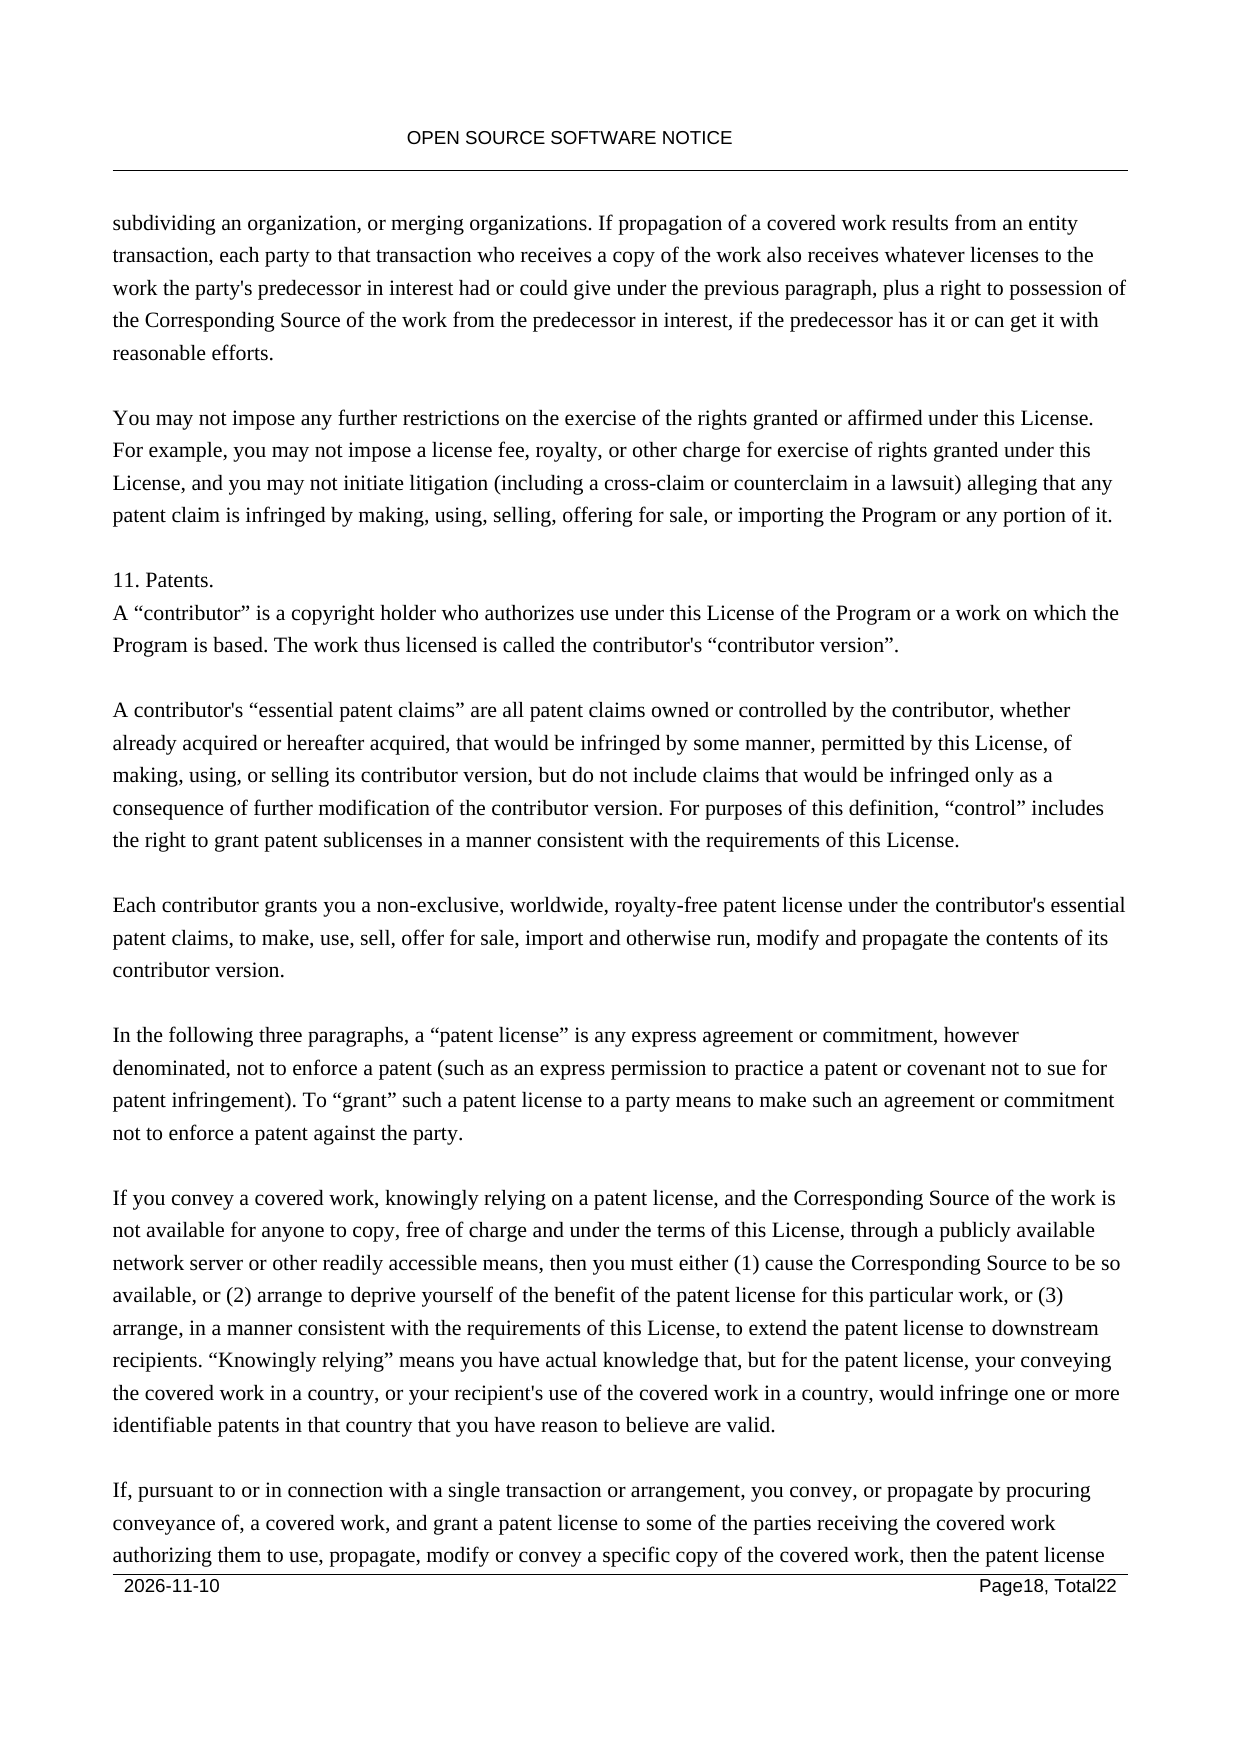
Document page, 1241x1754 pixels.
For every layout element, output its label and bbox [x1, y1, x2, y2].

text [112, 206, 1128, 1571]
